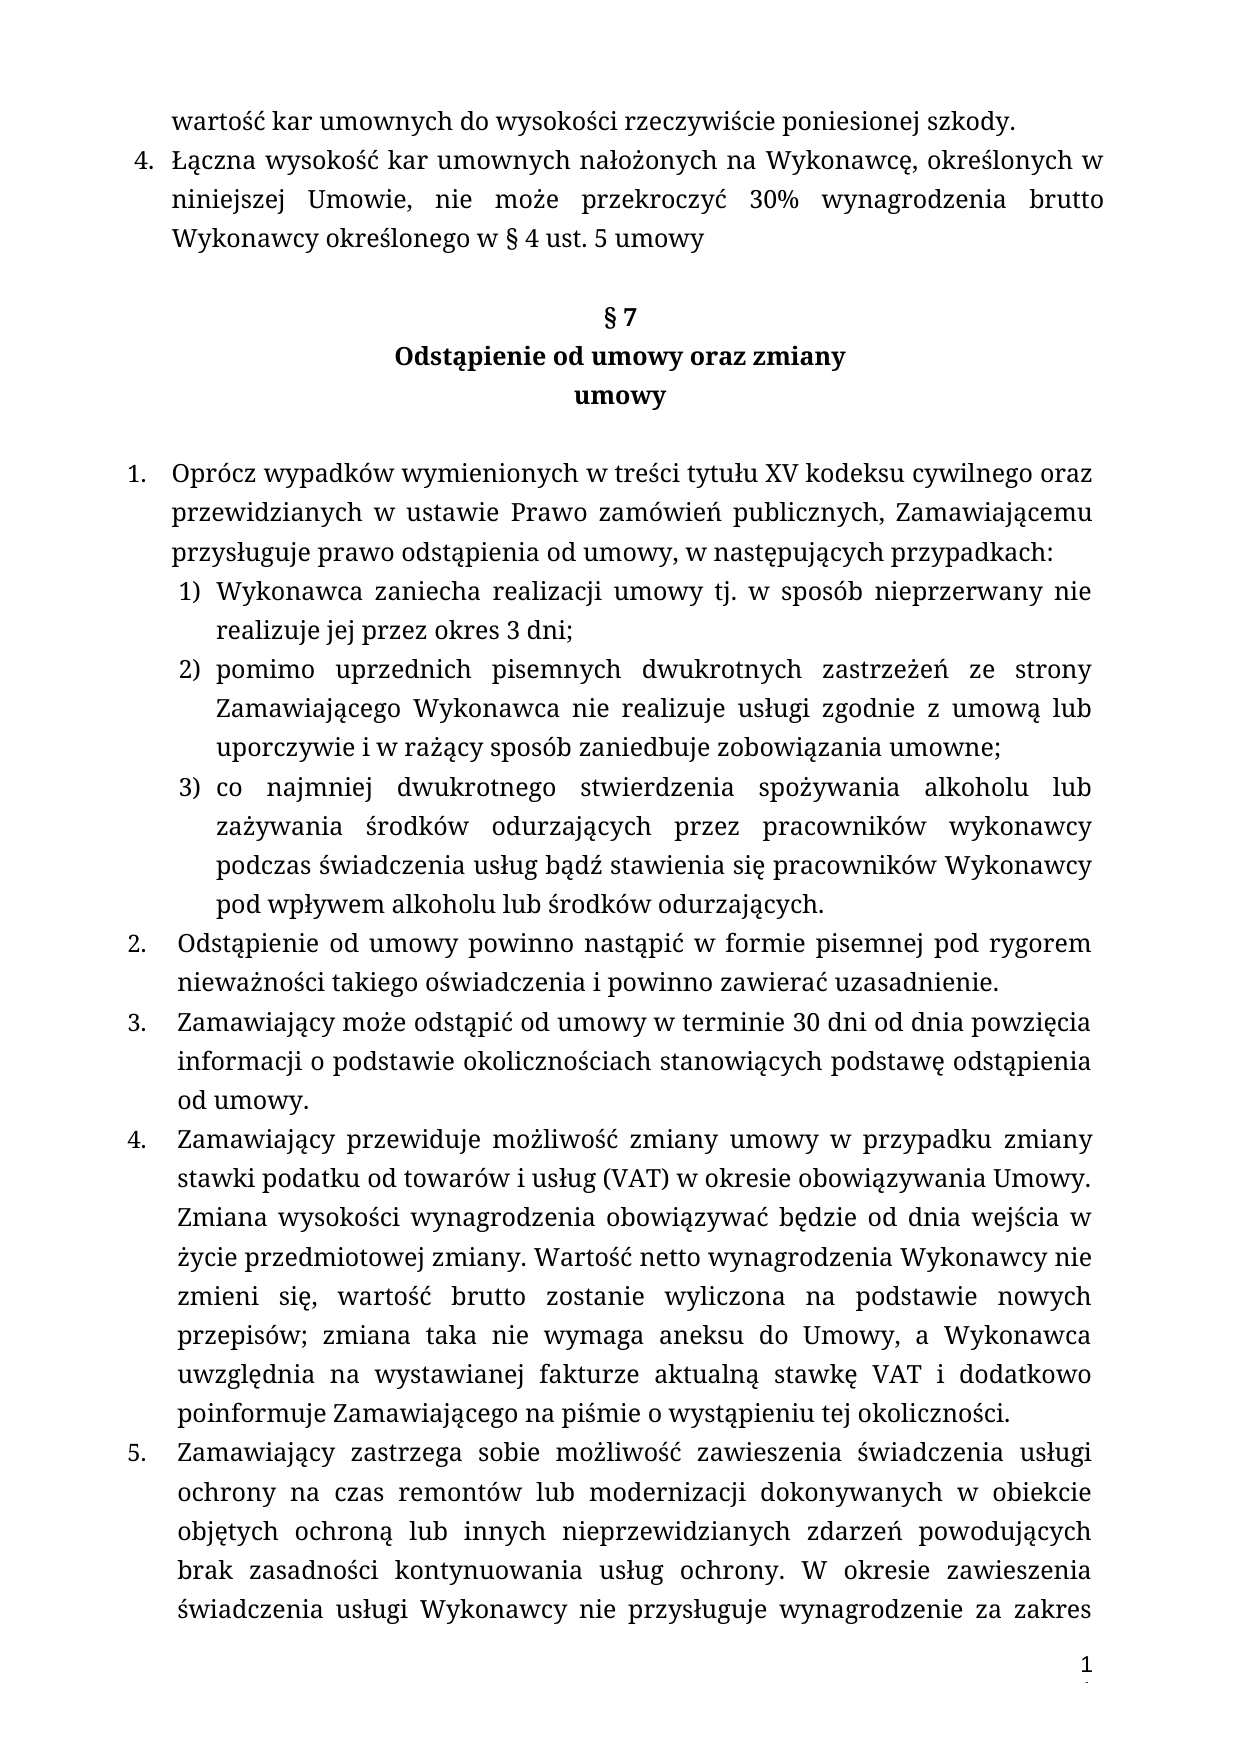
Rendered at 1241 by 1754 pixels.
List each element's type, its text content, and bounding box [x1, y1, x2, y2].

list co najmniej dwukrotnego stwierdzenia spożywania alkoholu lub zażywania środków odurzających przez pracowników wykonawcy podczas świadczenia usług bądź stawienia się pracowników Wykonawcy pod wpływem alkoholu lub środków odurzających. [178, 769, 1093, 921]
list Łączna wysokość kar umownych nałożonych na Wykonawcę, określonych w niniejszej Umowie, nie może przekroczyć 30% wynagrodzenia brutto Wykonawcy określonego w § 4 ust. 5 umowy [134, 143, 1105, 255]
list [127, 1435, 1092, 1626]
list pomimo uprzednich pisemnych dwukrotnych zastrzeżeń ze strony Zamawiającego Wykonawca nie realizuje usługi zgodnie z umową lub uporczywie i w rażący sposób zaniedbuje zobowiązania umowne; [178, 652, 1093, 764]
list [134, 103, 1105, 137]
list Wykonawca zaniecha realizacji umowy tj. w sposób nieprzerwany nie realizuje jej przez okres 3 dni; [178, 573, 1093, 647]
text Odstąpienie od umowy oraz zmiany umowy [383, 338, 857, 412]
list Odstąpienie od umowy powinno nastąpić w formie pisemnej pod rygorem nieważności takiego oświadczenia i powinno zawierać uzasadnienie. [127, 926, 1092, 999]
list Oprócz wypadków wymienionych w treści tytułu XV kodeksu cywilnego oraz przewidzianych w ustawie Prawo zamówień publicznych, Zamawiającemu przysługuje prawo odstąpienia od umowy, w następujących przypadkach: [127, 456, 1093, 568]
list Zamawiający przewiduje możliwość zmiany umowy w przypadku zmiany stawki podatku od towarów i usług (VAT) w okresie obowiązywania Umowy. Zmiana wysokości wynagrodzenia obowiązywać będzie od dnia wejścia w życie przedmiotowej zmiany. Wartość netto wynagrodzenia Wykonawcy nie zmieni się, wartość brutto zostanie wyliczona na podstawie nowych przepisów; zmiana taka nie wymaga aneksu do Umowy, a Wykonawca uwzględnia na wystawianej fakturze aktualną stawkę VAT i dodatkowo poinformuje Zamawiającego na piśmie o wystąpieniu tej okoliczności. [127, 1122, 1092, 1430]
text § 7 [383, 299, 857, 333]
list Zamawiający może odstąpić od umowy w terminie 30 dni od dnia powzięcia informacji o podstawie okolicznościach stanowiących podstawę odstąpienia od umowy. [127, 1004, 1092, 1117]
